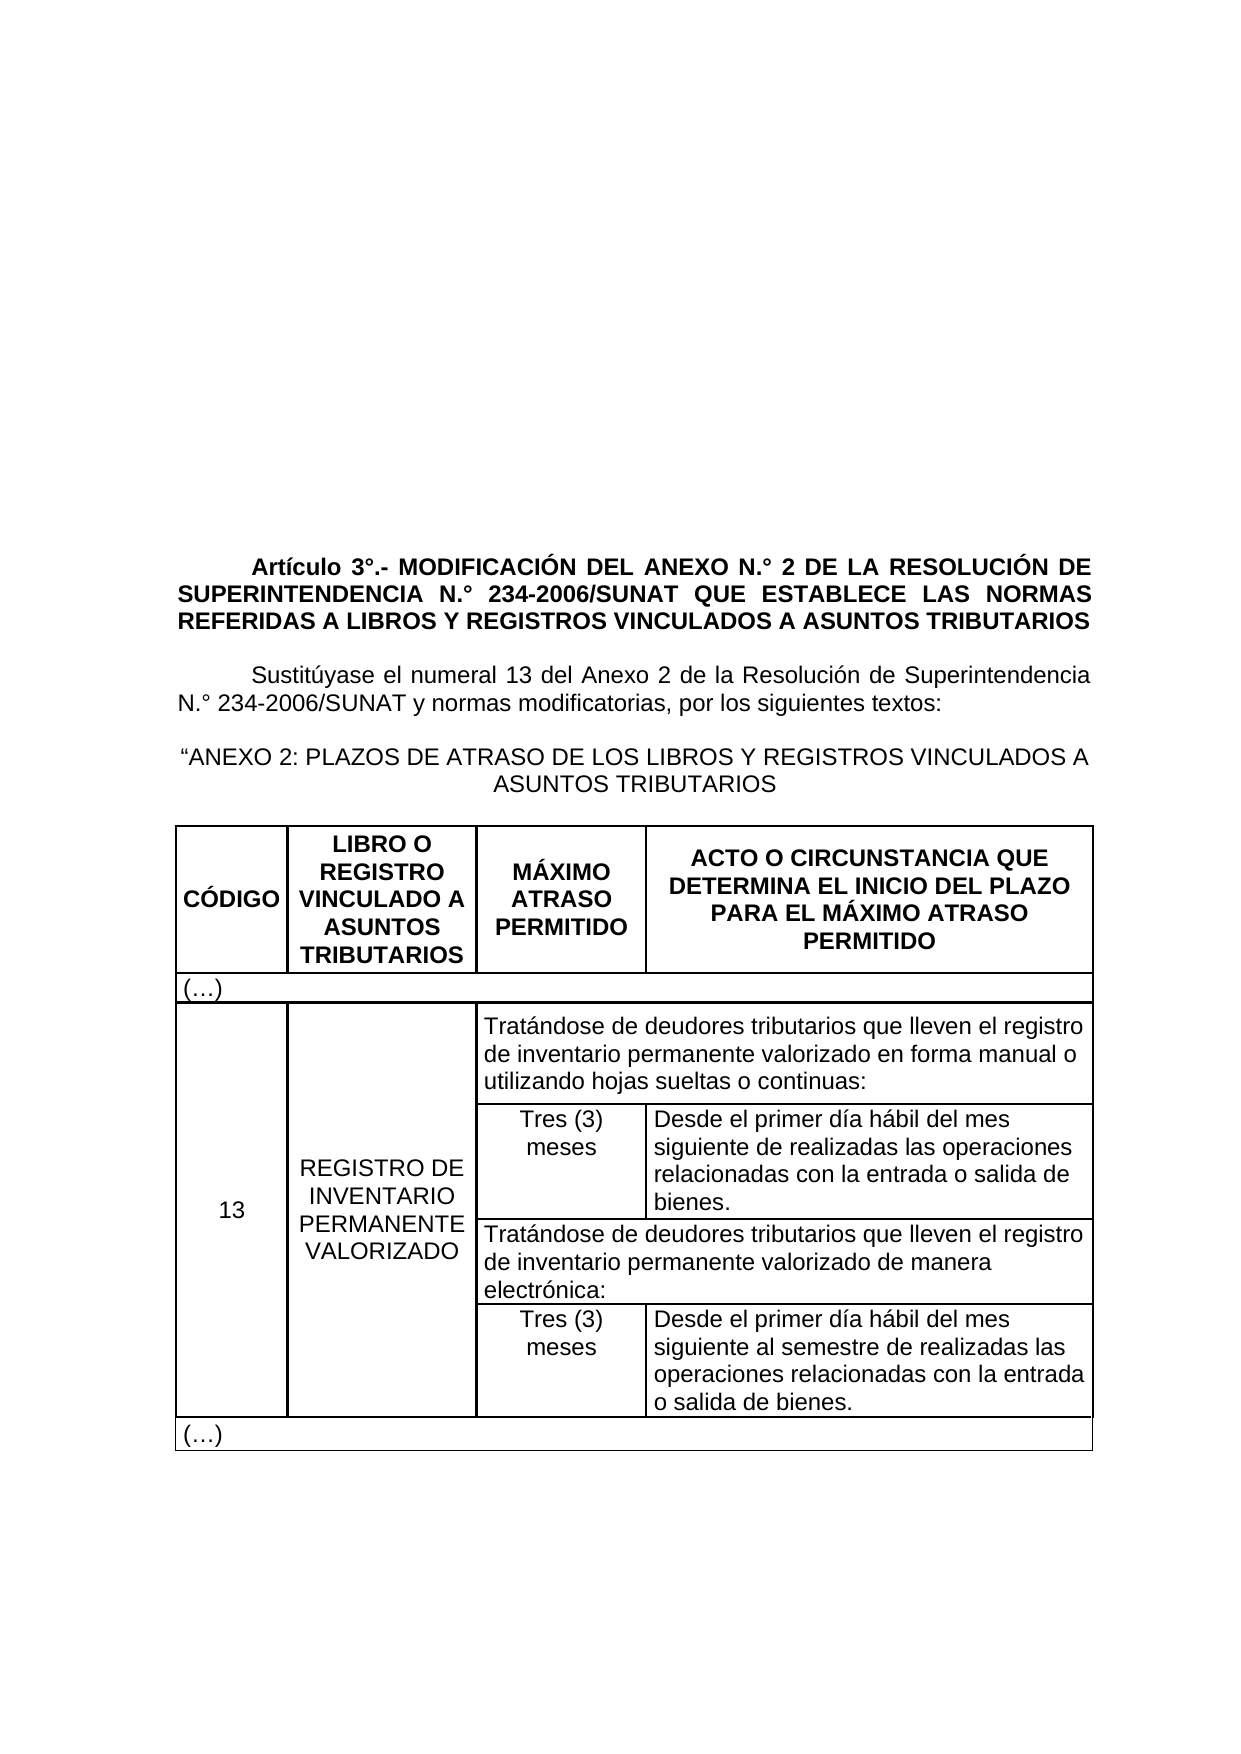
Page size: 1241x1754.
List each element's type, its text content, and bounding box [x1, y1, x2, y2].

table_header CÓDIGO [177, 827, 286, 972]
table_cell Tres (3) meses [478, 1305, 645, 1416]
table_cell Tres (3) meses [478, 1105, 645, 1218]
table_header LIBRO O REGISTRO VINCULADO A ASUNTOS TRIBUTARIOS [289, 827, 475, 972]
table_cell 13 [177, 1004, 286, 1416]
list “ANEXO 2: PLAZOS DE ATRASO DE LOS LIBROS Y REGISTROS VINCULADOS A ASUNTOS TRIBUTARIOS [177, 743, 1092, 798]
table_header ACTO O CIRCUNSTANCIA QUE DETERMINA EL INICIO DEL PLAZO PARA EL MÁXIMO ATRASO PERMITIDO [647, 827, 1092, 972]
table_cell Desde el primer día hábil del mes siguiente de realizadas las operaciones relacionadas con la entrada o salida de bienes. [647, 1105, 1092, 1218]
table_cell Tratándose de deudores tributarios que lleven el registro de inventario permanente valorizado en forma manual o utilizando hojas sueltas o continuas: [478, 1004, 1092, 1103]
table_cell REGISTRO DE INVENTARIO PERMANENTE VALORIZADO [289, 1004, 475, 1416]
table_cell Desde el primer día hábil del mes siguiente al semestre de realizadas las operaciones relacionadas con la entrada o salida de bienes. [647, 1305, 1092, 1416]
list Artículo 3°.- MODIFICACIÓN DEL ANEXO N.° 2 DE LA RESOLUCIÓN DE SUPERINTENDENCIA N.° 234-2006/SUNAT QUE ESTABLECE LAS NORMAS REFERIDAS A LIBROS Y REGISTROS VINCULADOS A ASUNTOS TRIBUTARIOS [177, 554, 1092, 635]
table_cell Tratándose de deudores tributarios que lleven el registro de inventario permanente valorizado de manera electrónica: [478, 1220, 1092, 1303]
list Sustitúyase el numeral 13 del Anexo 2 de la Resolución de Superintendencia N.° 234-2006/SUNAT y normas modificatorias, por los siguientes textos: [177, 662, 1092, 716]
table_header MÁXIMO ATRASO PERMITIDO [478, 827, 645, 972]
table_cell (…) [176, 1416, 1092, 1450]
table_cell (…) [177, 974, 1092, 1001]
